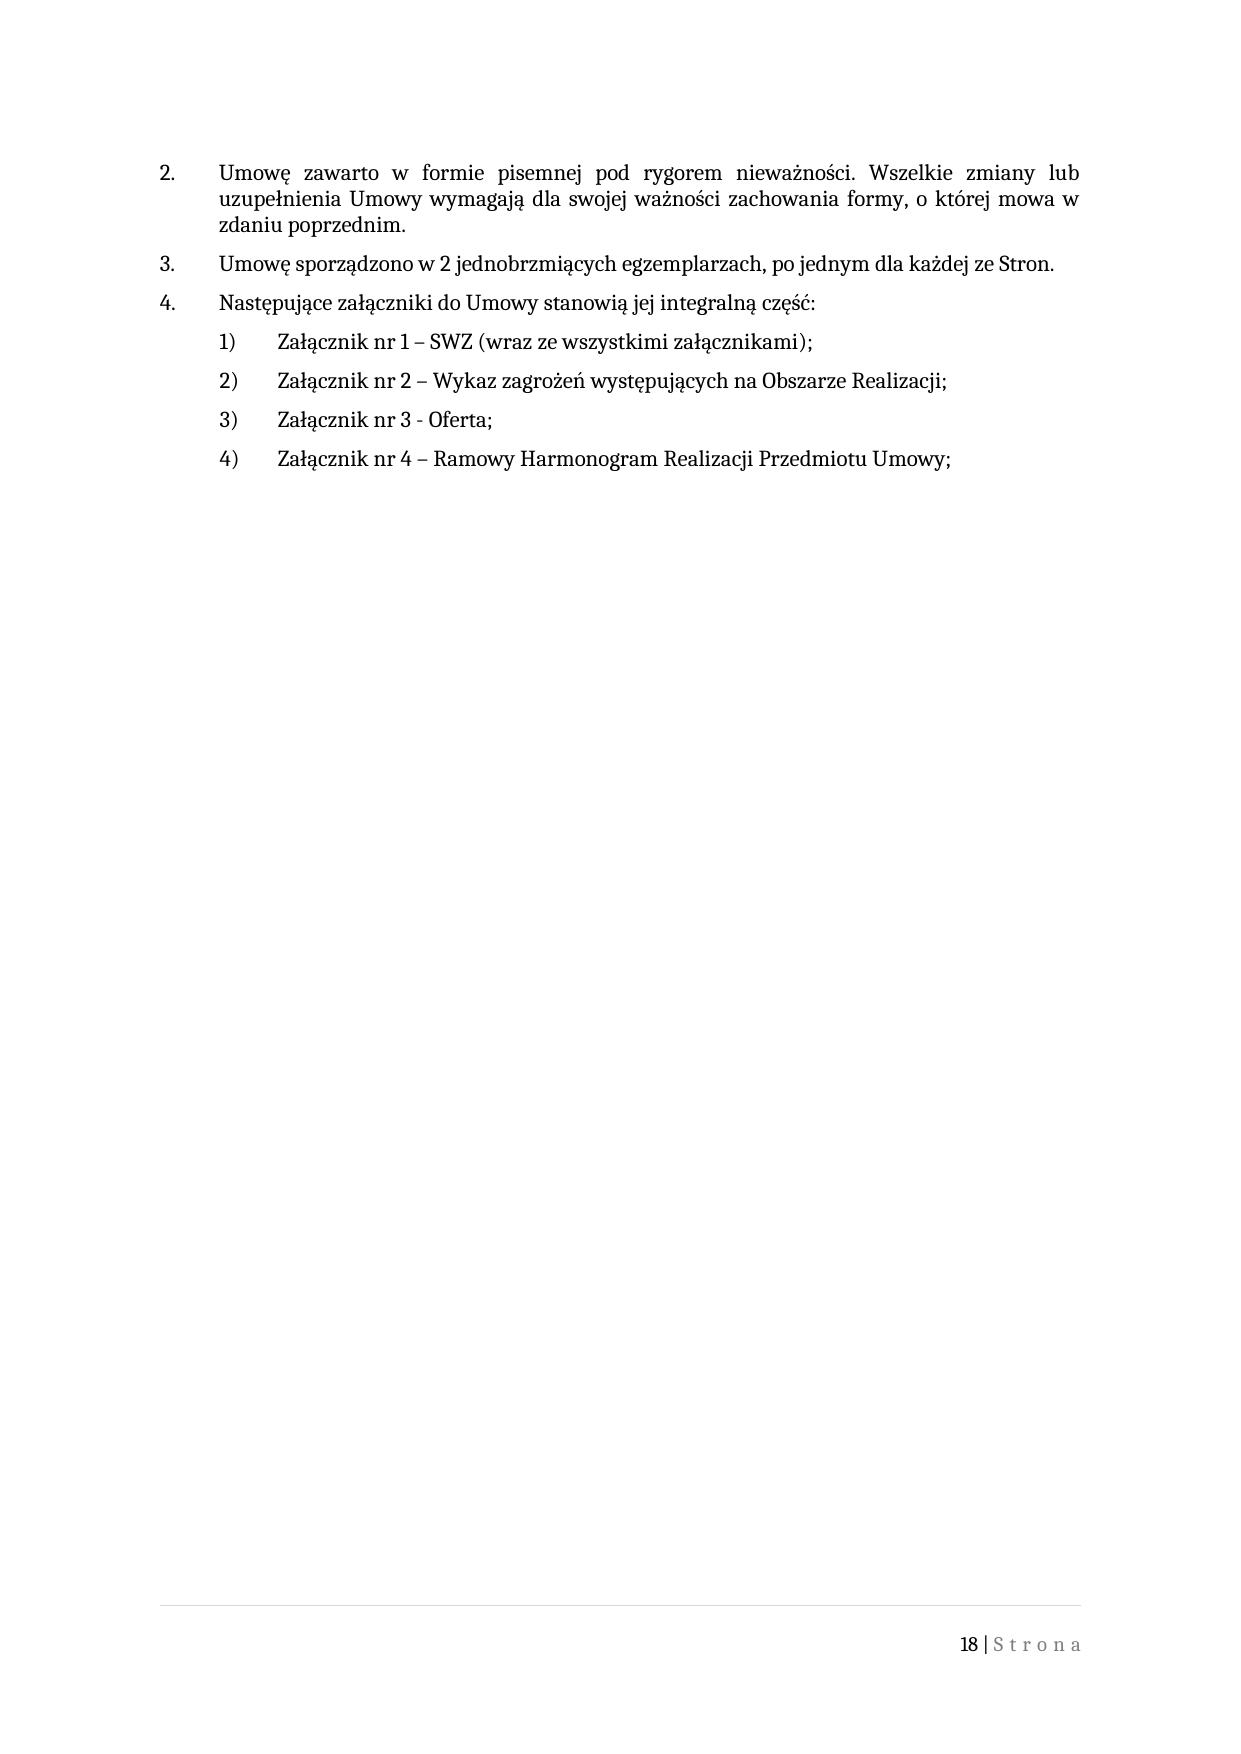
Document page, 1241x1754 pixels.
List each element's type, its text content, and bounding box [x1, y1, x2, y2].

list Załącznik nr 4 – Ramowy Harmonogram Realizacji Przedmiotu Umowy; [219, 445, 1081, 472]
list Załącznik nr 1 – SWZ (wraz ze wszystkimi załącznikami); [219, 329, 1081, 355]
list Umowę zawarto w formie pisemnej pod rygorem nieważności. Wszelkie zmiany lub uzupełnienia Umowy wymagają dla swojej ważności zachowania formy, o której mowa w zdaniu poprzednim. [159, 159, 1081, 238]
list Załącznik nr 3 - Oferta; [219, 406, 1081, 433]
list Umowę sporządzono w 2 jednobrzmiących egzemplarzach, po jednym dla każdej ze Stron. [159, 251, 1081, 277]
list Następujące załączniki do Umowy stanowią jej integralną część: [159, 290, 1081, 316]
list Załącznik nr 2 – Wykaz zagrożeń występujących na Obszarze Realizacji; [219, 368, 1081, 394]
